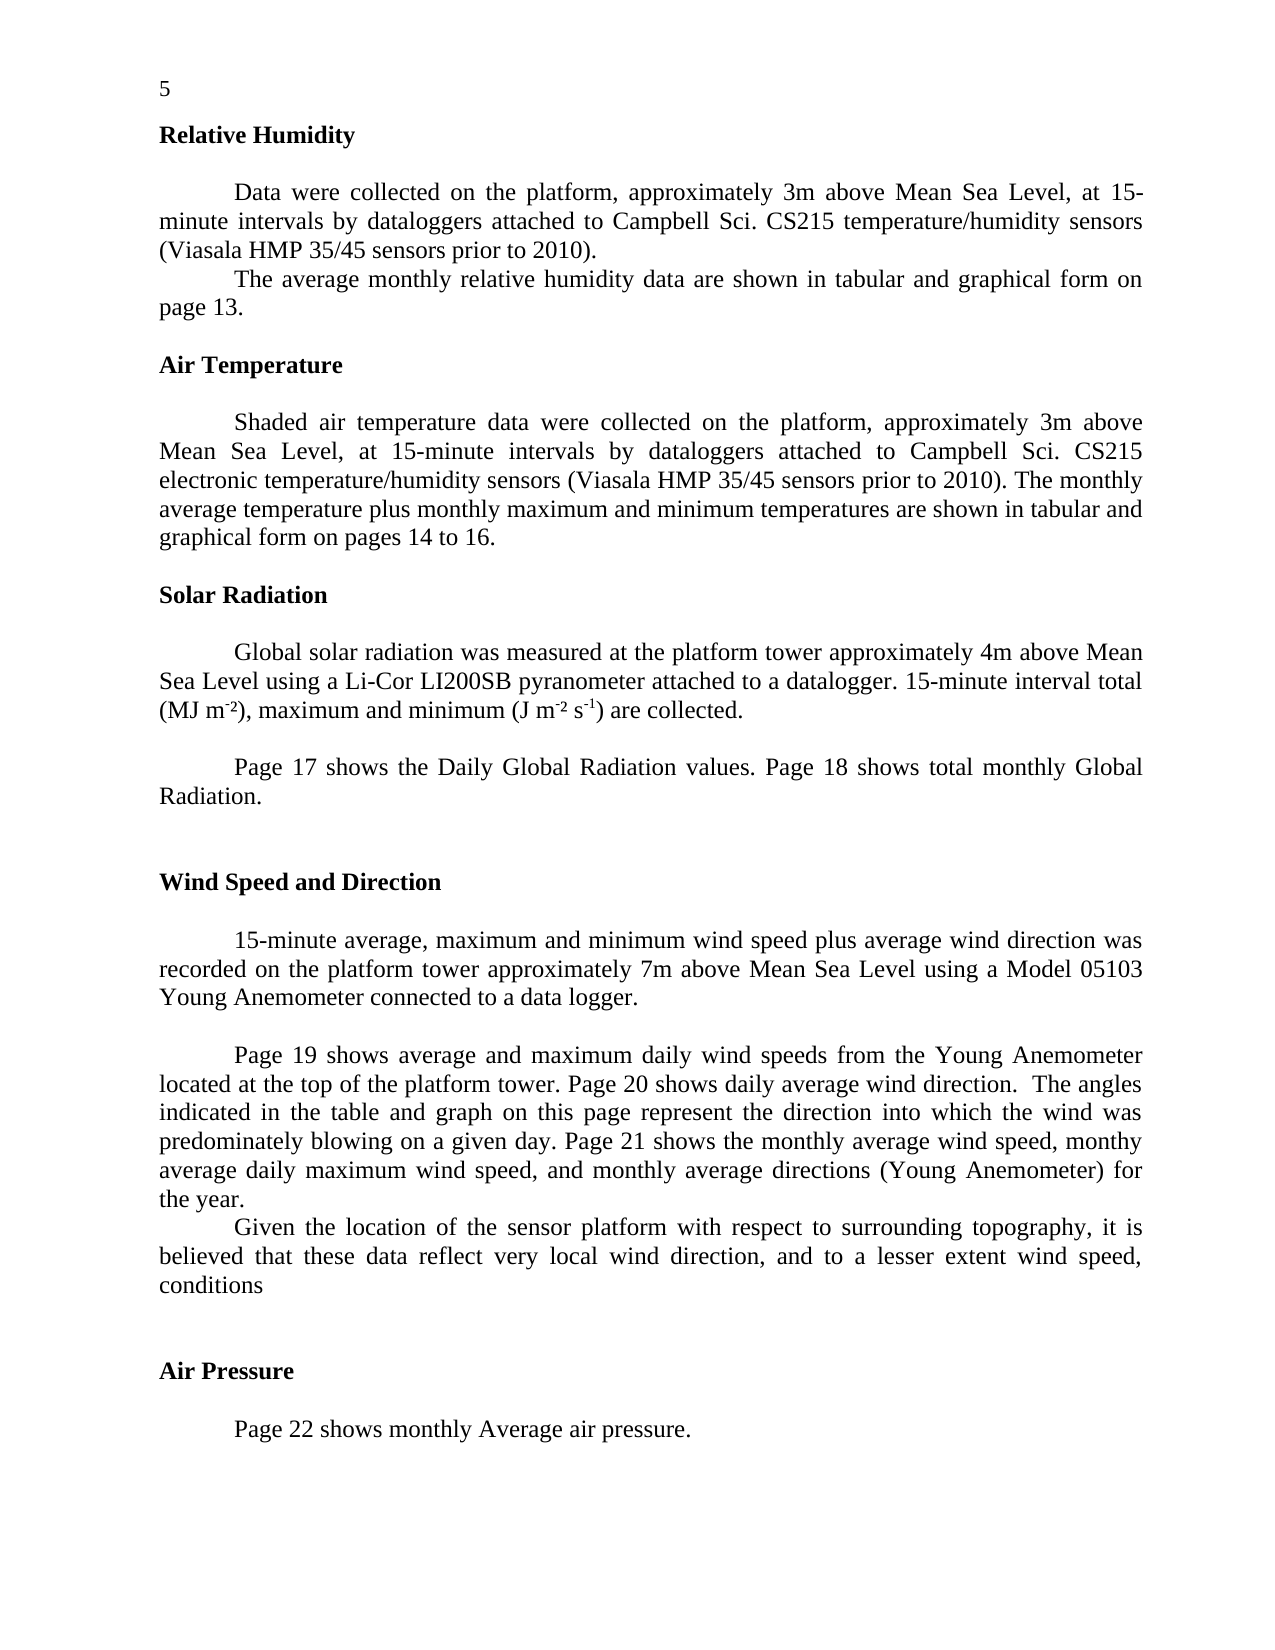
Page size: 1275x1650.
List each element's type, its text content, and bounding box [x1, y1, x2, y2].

text 15-minute average, maximum and minimum wind speed plus average wind direction was recorded on the platform tower approximately 7m above Mean Sea Level using a Model 05103 Young Anemometer connected to a data logger. [159, 925, 1144, 1011]
text Data were collected on the platform, approximately 3m above Mean Sea Level, at 15-minute intervals by dataloggers attached to Campbell Sci. CS215 temperature/humidity sensors (Viasala HMP 35/45 sensors prior to 2010). [159, 177, 1144, 264]
text Wind Speed and Direction [159, 867, 1144, 896]
text Air Pressure [159, 1356, 1144, 1385]
text Solar Radiation [159, 580, 1144, 609]
text Page 17 shows the Daily Global Radiation values. Page 18 shows total monthly Global Radiation. [159, 752, 1144, 810]
text Page 19 shows average and maximum daily wind speeds from the Young Anemometer located at the top of the platform tower. Page 20 shows daily average wind direction. The angles indicated in the table and graph on this page represent the direction into which the wind was predominately blowing on a given day. Page 21 shows the monthly average wind speed, monthy average daily maximum wind speed, and monthly average directions (Young Anemometer) for the year. [159, 1040, 1144, 1212]
text Given the location of the sensor platform with respect to surrounding topography, it is believed that these data reflect very local wind direction, and to a lesser extent wind speed, conditions [159, 1212, 1144, 1299]
text Page 22 shows monthly Average air pressure. [159, 1414, 1144, 1442]
text Global solar radiation was measured at the platform tower approximately 4m above Mean Sea Level using a Li-Cor LI200SB pyranometer attached to a datalogger. 15-minute interval total (MJ m-²), maximum and minimum (J m-² s-1) are collected. [159, 637, 1144, 724]
text The average monthly relative humidity data are shown in tabular and graphical form on page 13. [159, 264, 1144, 321]
text Air Temperature [159, 350, 1144, 379]
text Shaded air temperature data were collected on the platform, approximately 3m above Mean Sea Level, at 15-minute intervals by dataloggers attached to Campbell Sci. CS215 electronic temperature/humidity sensors (Viasala HMP 35/45 sensors prior to 2010). The monthly average temperature plus monthly maximum and minimum temperatures are shown in tabular and graphical form on pages 14 to 16. [159, 407, 1144, 551]
text Relative Humidity [159, 120, 1144, 149]
